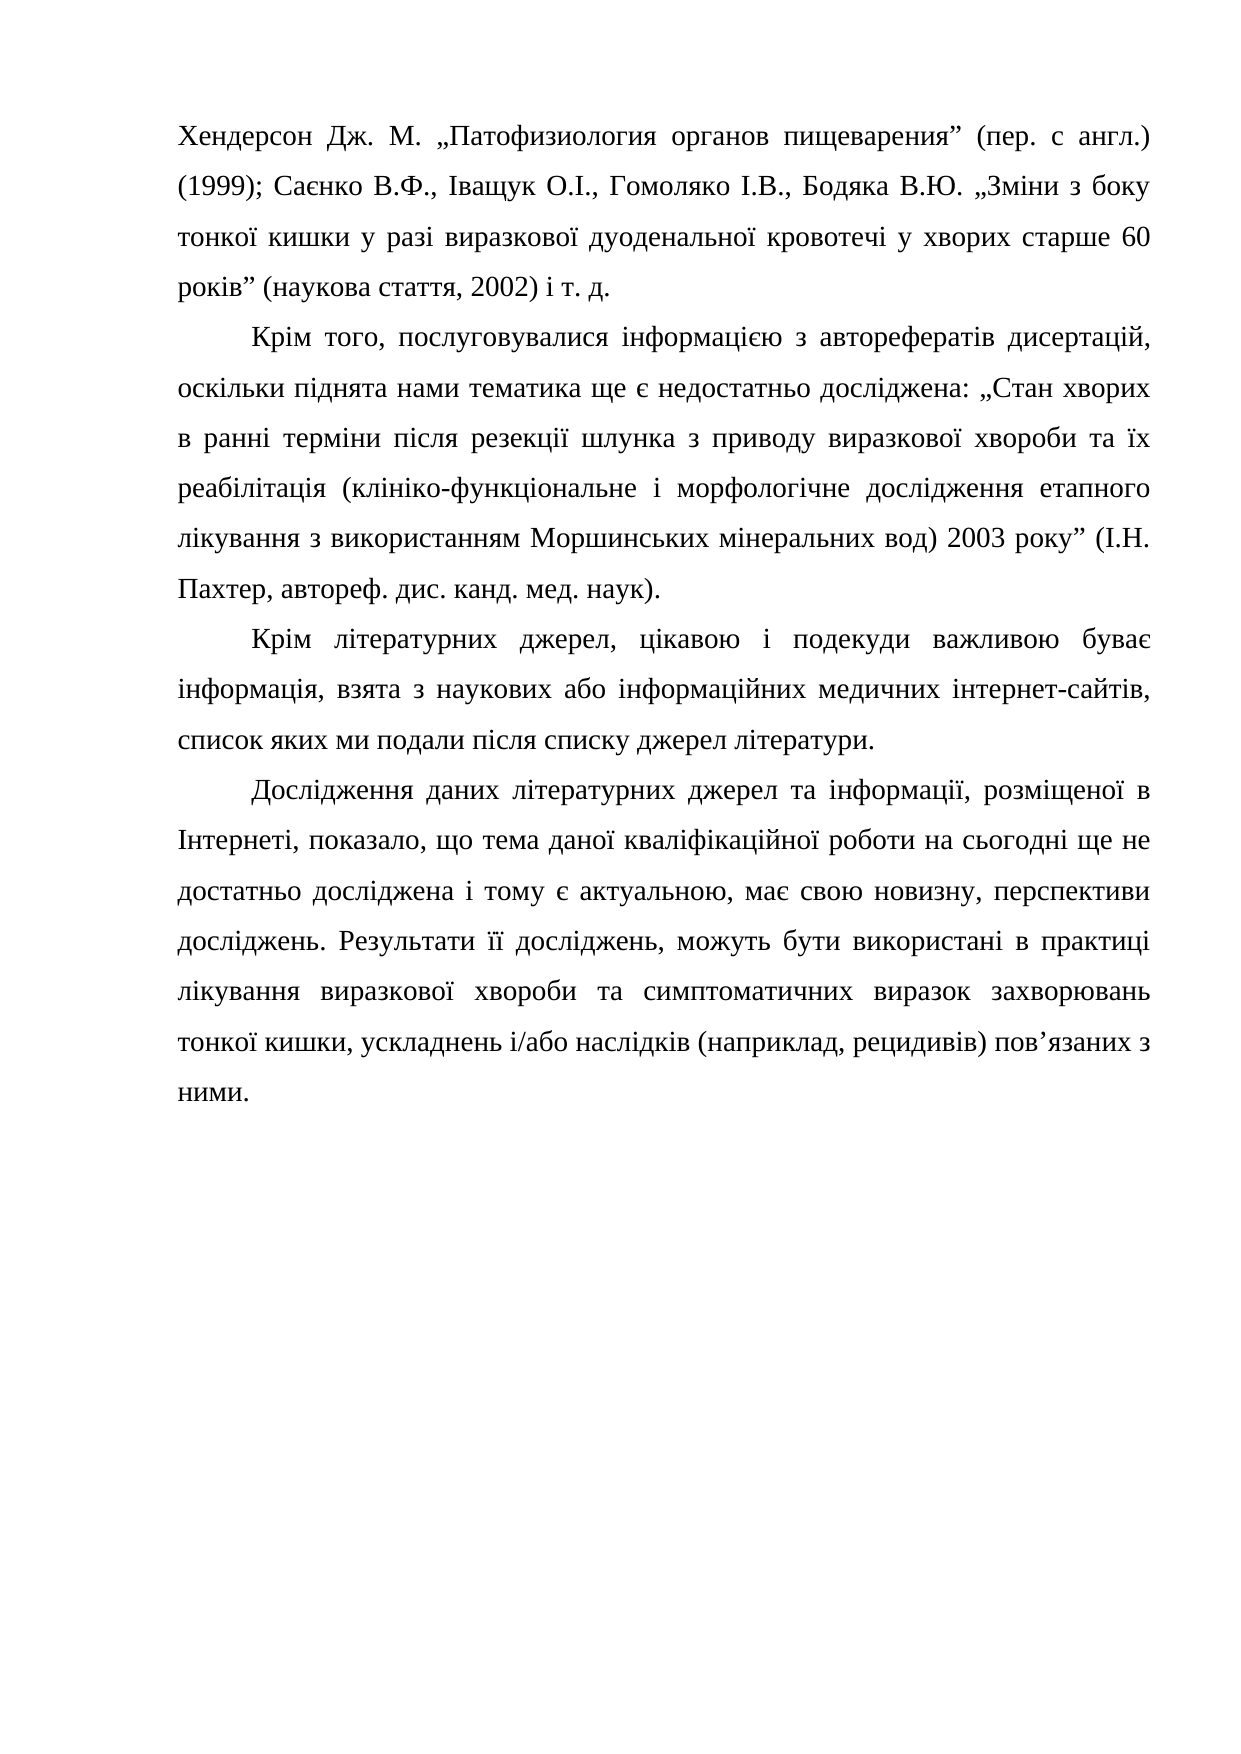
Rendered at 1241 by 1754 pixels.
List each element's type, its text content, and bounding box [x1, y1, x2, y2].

text Крім того, послуговувалися інформацією з авторефератів дисертацій, оскільки піднята нами тематика ще є недостатньо досліджена: „Стан хворих в ранні терміни після резекції шлунка з приводу виразкової хвороби та їх реабілітація (клініко-функціональне і морфологічне дослідження етапного лікування з використанням Моршинських мінеральних вод) 2003 року” (І.Н. Пахтер, автореф. дис. канд. мед. наук). [177, 319, 1152, 604]
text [177, 118, 1152, 303]
text Крім літературних джерел, цікавою і подекуди важливою буває інформація, взята з наукових або інформаційних медичних інтернет-сайтів, список яких ми подали після списку джерел літератури. [177, 621, 1152, 755]
text Дослідження даних літературних джерел та інформації, розміщеної в Інтернеті, показало, що тема даної кваліфікаційної роботи на сьогодні ще не достатньо досліджена і тому є актуальною, має свою новизну, перспективи досліджень. Результати її досліджень, можуть бути використані в практиці лікування виразкової хвороби та симптоматичних виразок захворювань тонкої кишки, ускладнень і/або наслідків (наприклад, рецидивів) пов’язаних з ними. [177, 772, 1152, 1108]
